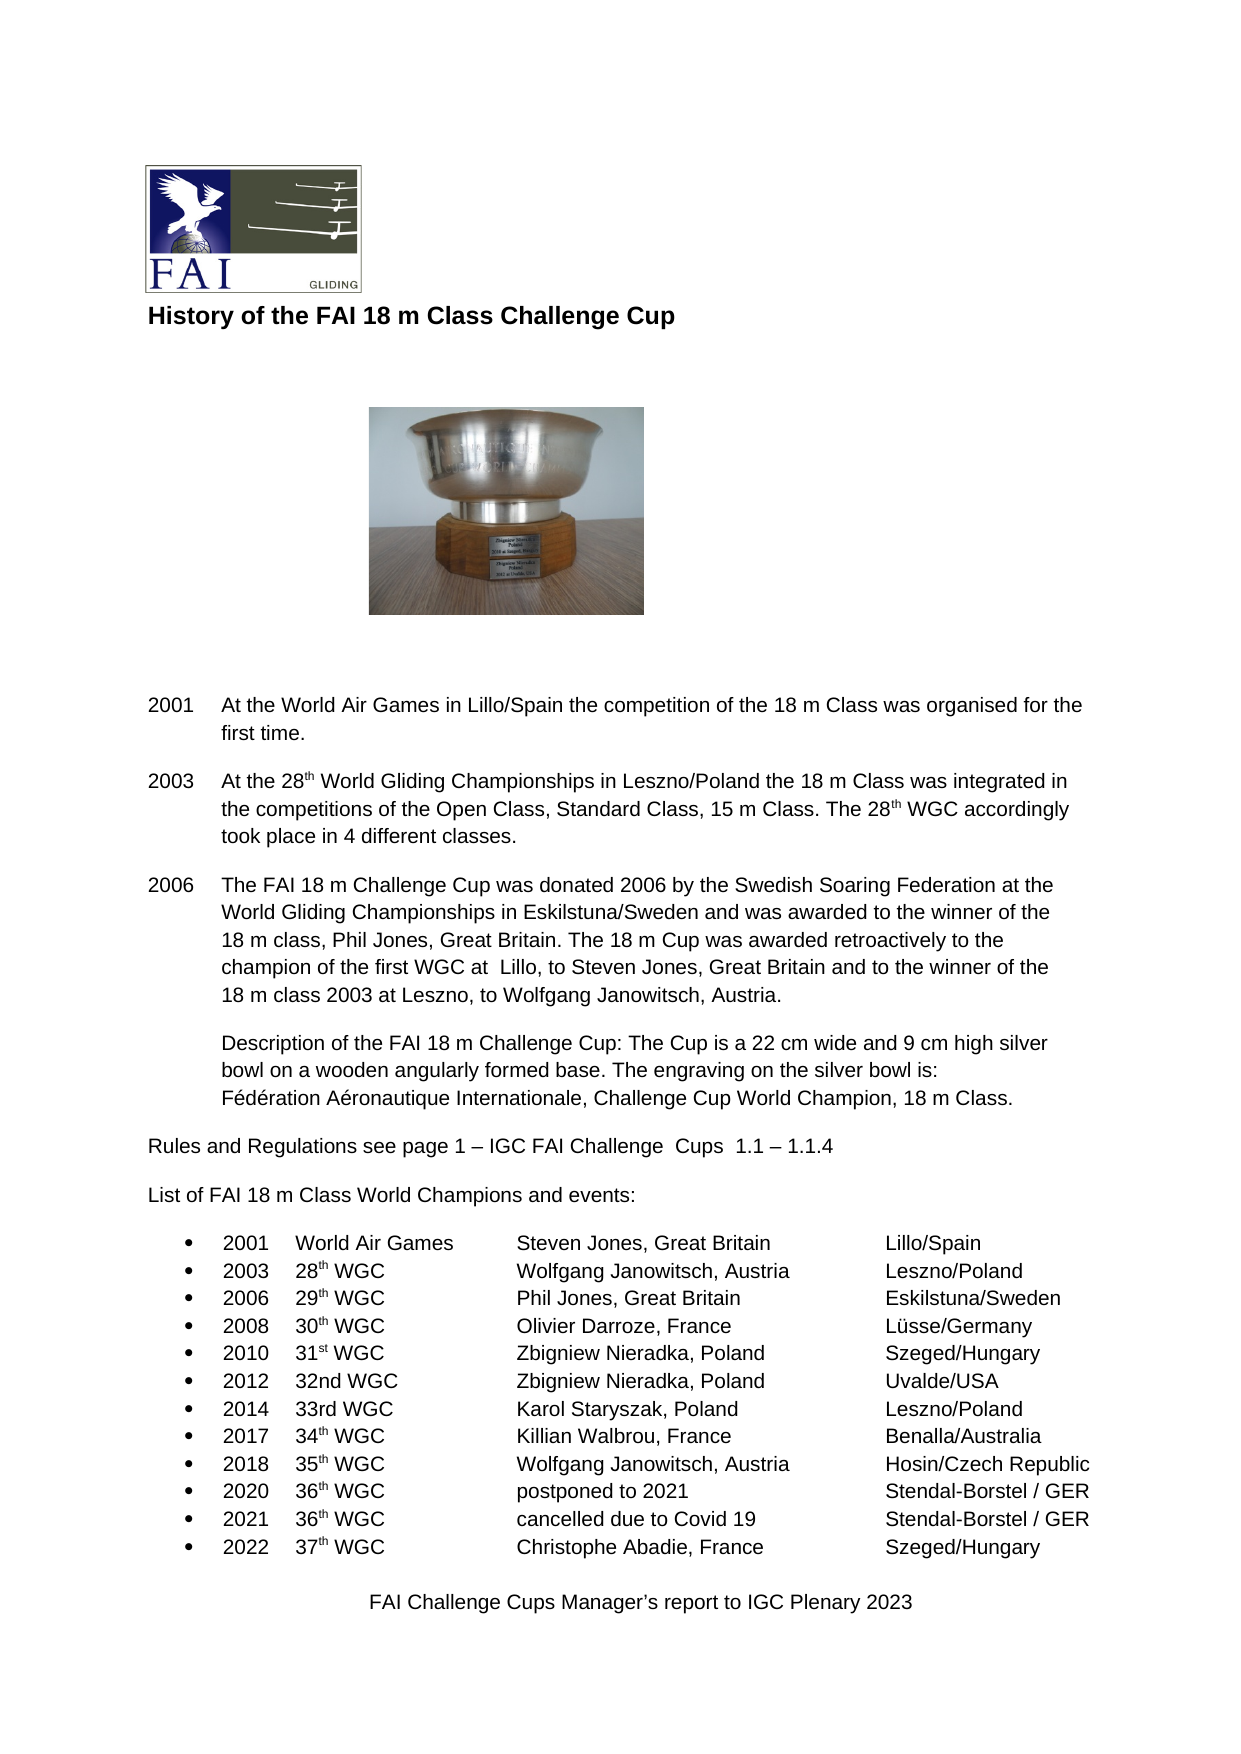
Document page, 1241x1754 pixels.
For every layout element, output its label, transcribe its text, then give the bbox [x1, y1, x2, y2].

text 2006 The FAI 18 m Challenge Cup was donated 2006 by the Swedish Soaring Federation at the World Gliding Championships in Eskilstuna/Sweden and was awarded to the winner of the 18 m class, Phil Jones, Great Britain. The 18 m Cup was awarded retroactively to the champion of the first WGC at Lillo, to Steven Jones, Great Britain and to the winner of the 18 m class 2003 at Leszno, to Wolfgang Janowitsch, Austria. [148, 872, 1093, 1006]
list 2006 29th WGC Phil Jones, Great Britain Eskilstuna/Sweden [185, 1286, 1093, 1310]
list 2012 32nd WGC Zbigniew Nieradka, Poland Uvalde/USA [185, 1369, 1093, 1393]
text 2003 At the 28th World Gliding Championships in Leszno/Poland the 18 m Class was integrated in the competitions of the Open Class, Standard Class, 15 m Class. The 28th WGC accordingly took place in 4 different classes. [148, 769, 1093, 848]
list 2017 34th WGC Killian Walbrou, France Benalla/Australia [185, 1424, 1093, 1448]
text Description of the FAI 18 m Challenge Cup: The Cup is a 22 cm wide and 9 cm high silver bowl on a wooden angularly formed base. The engraving on the silver bowl is: Fédération Aéronautique Internationale, Challenge Cup World Champion, 18 m Class. [221, 1031, 1093, 1110]
picture [145, 165, 363, 293]
text Rules and Regulations see page 1 – IGC FAI Challenge Cups 1.1 – 1.1.4 [148, 1134, 1093, 1158]
list 2022 37th WGC Christophe Abadie, France Szeged/Hungary [185, 1534, 1093, 1558]
list 2003 28th WGC Wolfgang Janowitsch, Austria Leszno/Poland [185, 1258, 1093, 1282]
list 2018 35th WGC Wolfgang Janowitsch, Austria Hosin/Czech Republic [185, 1452, 1093, 1476]
list 2010 31st WGC Zbigniew Nieradka, Poland Szeged/Hungary [185, 1341, 1093, 1365]
text List of FAI 18 m Class World Champions and events: [148, 1182, 1093, 1206]
picture [368, 407, 644, 615]
list 2008 30th WGC Olivier Darroze, France Lüsse/Germany [185, 1314, 1093, 1338]
list 2014 33rd WGC Karol Staryszak, Poland Leszno/Poland [185, 1396, 1093, 1421]
text History of the FAI 18 m Class Challenge Cup [148, 301, 1093, 329]
list 2001 World Air Games Steven Jones, Great Britain Lillo/Spain [185, 1231, 1093, 1255]
list 2020 36th WGC postponed to 2021 Stendal-Borstel / GER [185, 1479, 1093, 1503]
text 2001 At the World Air Games in Lillo/Spain the competition of the 18 m Class was organised for the first time. [148, 693, 1093, 745]
list FAI Challenge Cups Manager’s report to IGC Plenary 2023 [223, 1589, 1093, 1613]
list 2021 36th WGC cancelled due to Covid 19 Stendal-Borstel / GER [185, 1507, 1093, 1531]
